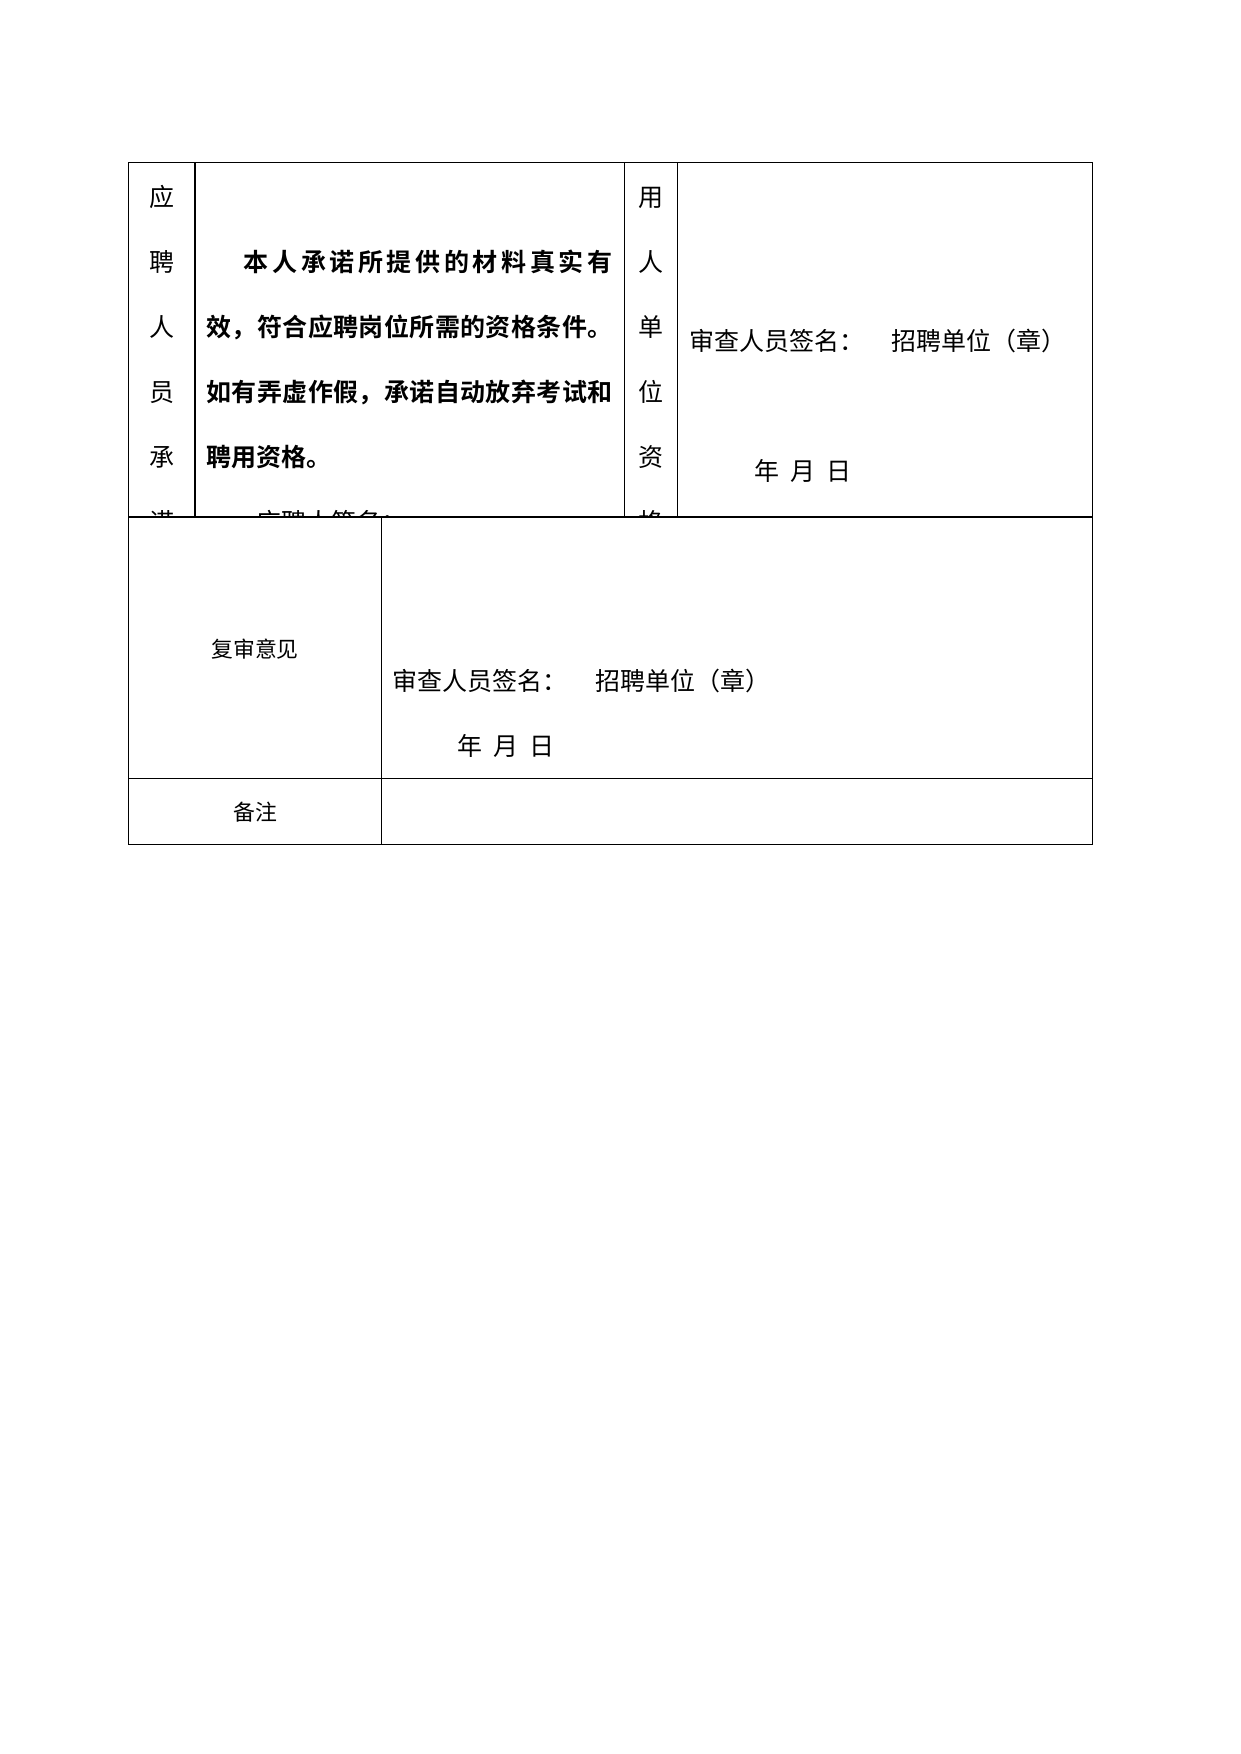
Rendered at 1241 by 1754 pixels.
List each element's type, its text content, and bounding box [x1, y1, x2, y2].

table_cell 应聘人员承诺 [129, 163, 194, 516]
table_cell 审查人员签名： 招聘单位（章） 年 月 日 [382, 518, 1092, 777]
table_cell 复审意见 [129, 518, 381, 777]
table_cell [382, 779, 1092, 843]
table_cell 审查人员签名： 招聘单位（章） 年 月 日 [678, 163, 1092, 516]
table_cell 用人单位资格审查意见 [625, 163, 677, 516]
table_cell 本人承诺所提供的材料真实有效，符合应聘岗位所需的资格条件。如有弄虚作假，承诺自动放弃考试和聘用资格。 应聘人签名： 年 月 日 [196, 163, 624, 516]
table_cell 备注 [129, 779, 381, 843]
